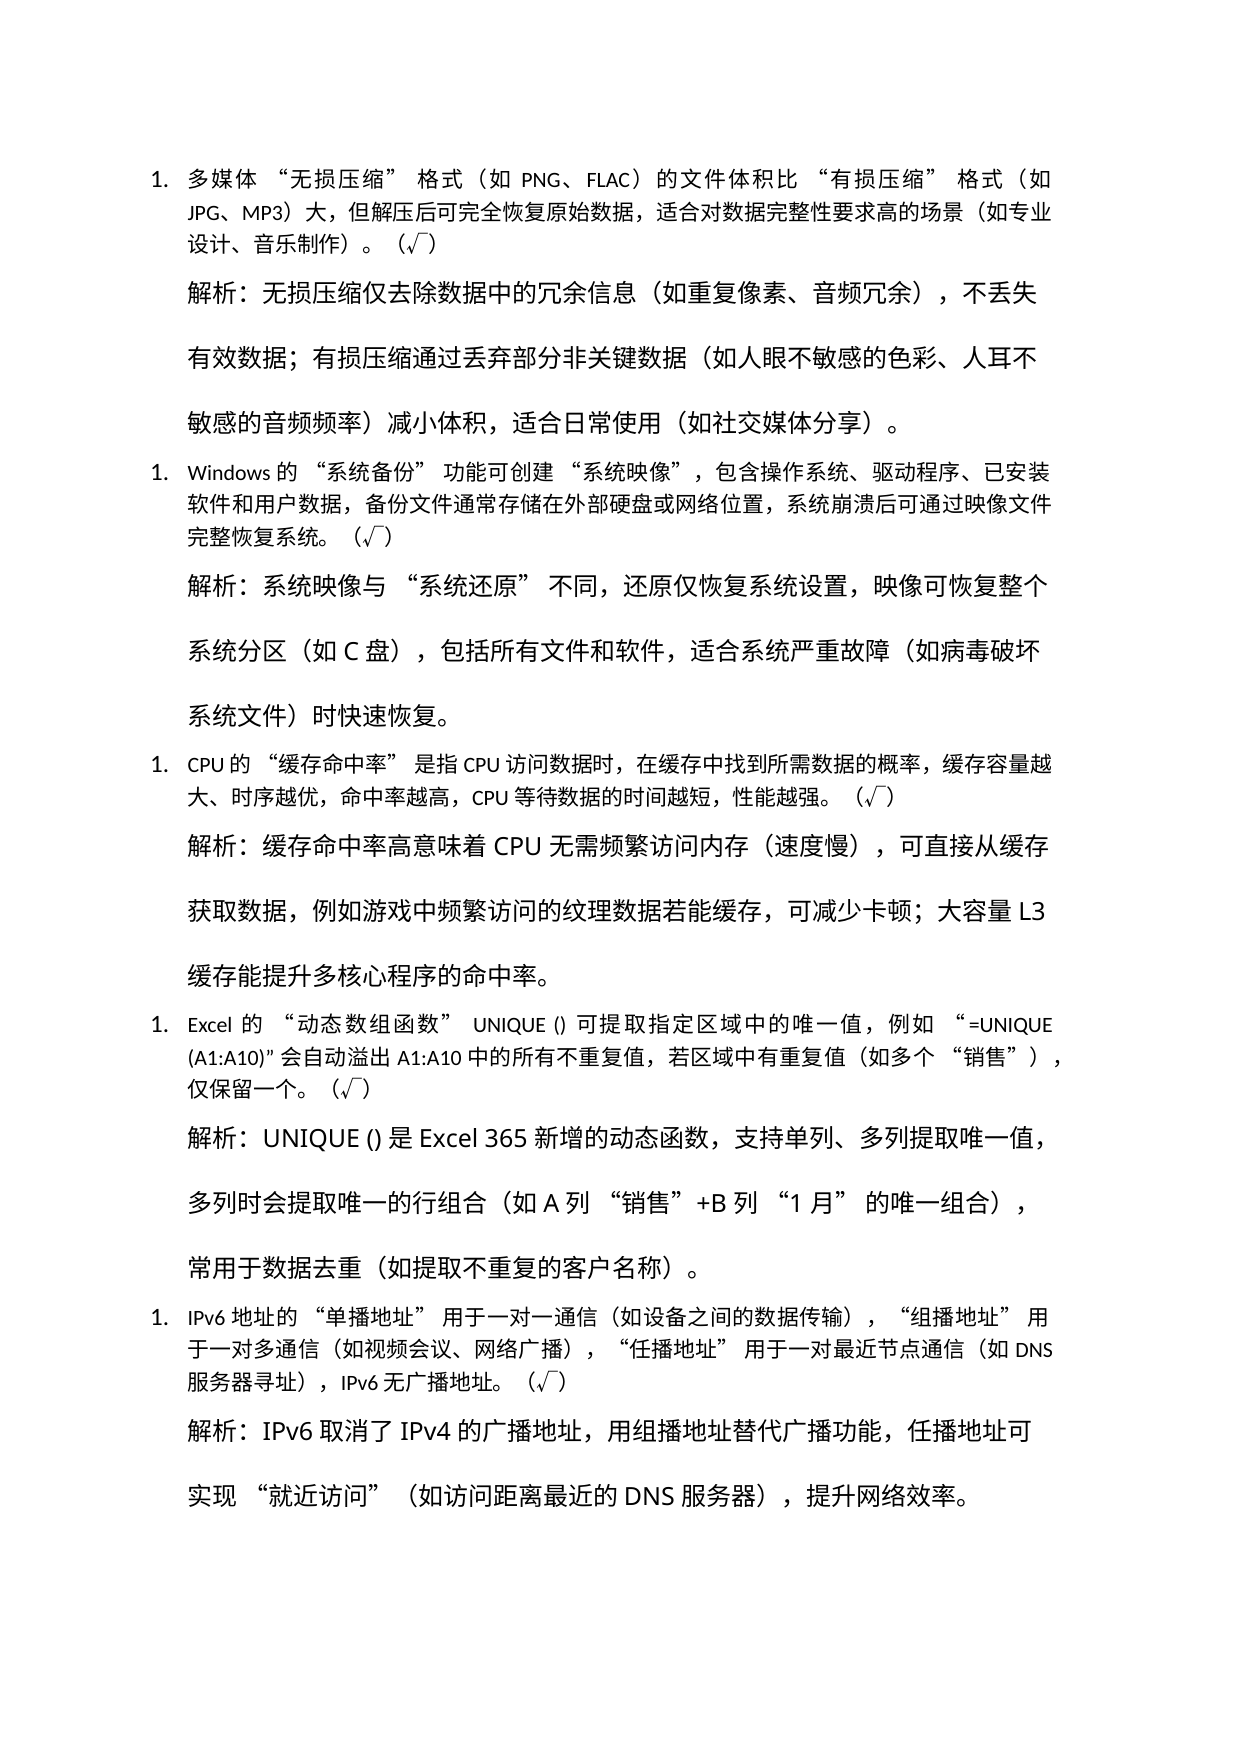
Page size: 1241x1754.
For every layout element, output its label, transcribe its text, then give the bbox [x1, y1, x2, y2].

text 解析：IPv6 取消了 IPv4 的广播地址，用组播地址替代广播功能，任播地址可实现 “就近访问”（如访问距离最近的 DNS 服务器），提升网络效率。 [187, 1397, 1053, 1527]
list Windows 的 “系统备份” 功能可创建 “系统映像”，包含操作系统、驱动程序、已安装软件和用户数据，备份文件通常存储在外部硬盘或网络位置，系统崩溃后可通过映像文件完整恢复系统。（√） [150, 454, 1053, 552]
list IPv6 地址的 “单播地址” 用于一对一通信（如设备之间的数据传输），“组播地址” 用于一对多通信（如视频会议、网络广播），“任播地址” 用于一对最近节点通信（如 DNS 服务器寻址），IPv6 无广播地址。（√） [150, 1299, 1053, 1397]
text 解析：缓存命中率高意味着 CPU 无需频繁访问内存（速度慢），可直接从缓存获取数据，例如游戏中频繁访问的纹理数据若能缓存，可减少卡顿；大容量 L3 缓存能提升多核心程序的命中率。 [187, 812, 1053, 1007]
text 解析：系统映像与 “系统还原” 不同，还原仅恢复系统设置，映像可恢复整个系统分区（如 C 盘），包括所有文件和软件，适合系统严重故障（如病毒破坏系统文件）时快速恢复。 [187, 552, 1053, 747]
list 多媒体 “无损压缩” 格式（如 PNG、FLAC）的文件体积比 “有损压缩” 格式（如 JPG、MP3）大，但解压后可完全恢复原始数据，适合对数据完整性要求高的场景（如专业设计、音乐制作）。（√） [150, 162, 1053, 259]
text 解析：无损压缩仅去除数据中的冗余信息（如重复像素、音频冗余），不丢失有效数据；有损压缩通过丢弃部分非关键数据（如人眼不敏感的色彩、人耳不敏感的音频频率）减小体积，适合日常使用（如社交媒体分享）。 [187, 259, 1053, 454]
text 解析：UNIQUE () 是 Excel 365 新增的动态函数，支持单列、多列提取唯一值，多列时会提取唯一的行组合（如 A 列 “销售”+B 列 “1 月” 的唯一组合），常用于数据去重（如提取不重复的客户名称）。 [187, 1104, 1053, 1299]
list Excel 的 “动态数组函数” UNIQUE () 可提取指定区域中的唯一值，例如 “=UNIQUE (A1:A10)” 会自动溢出 A1:A10 中的所有不重复值，若区域中有重复值（如多个 “销售”），仅保留一个。（√） [150, 1007, 1053, 1104]
list CPU 的 “缓存命中率” 是指 CPU 访问数据时，在缓存中找到所需数据的概率，缓存容量越大、时序越优，命中率越高，CPU 等待数据的时间越短，性能越强。（√） [150, 747, 1053, 812]
